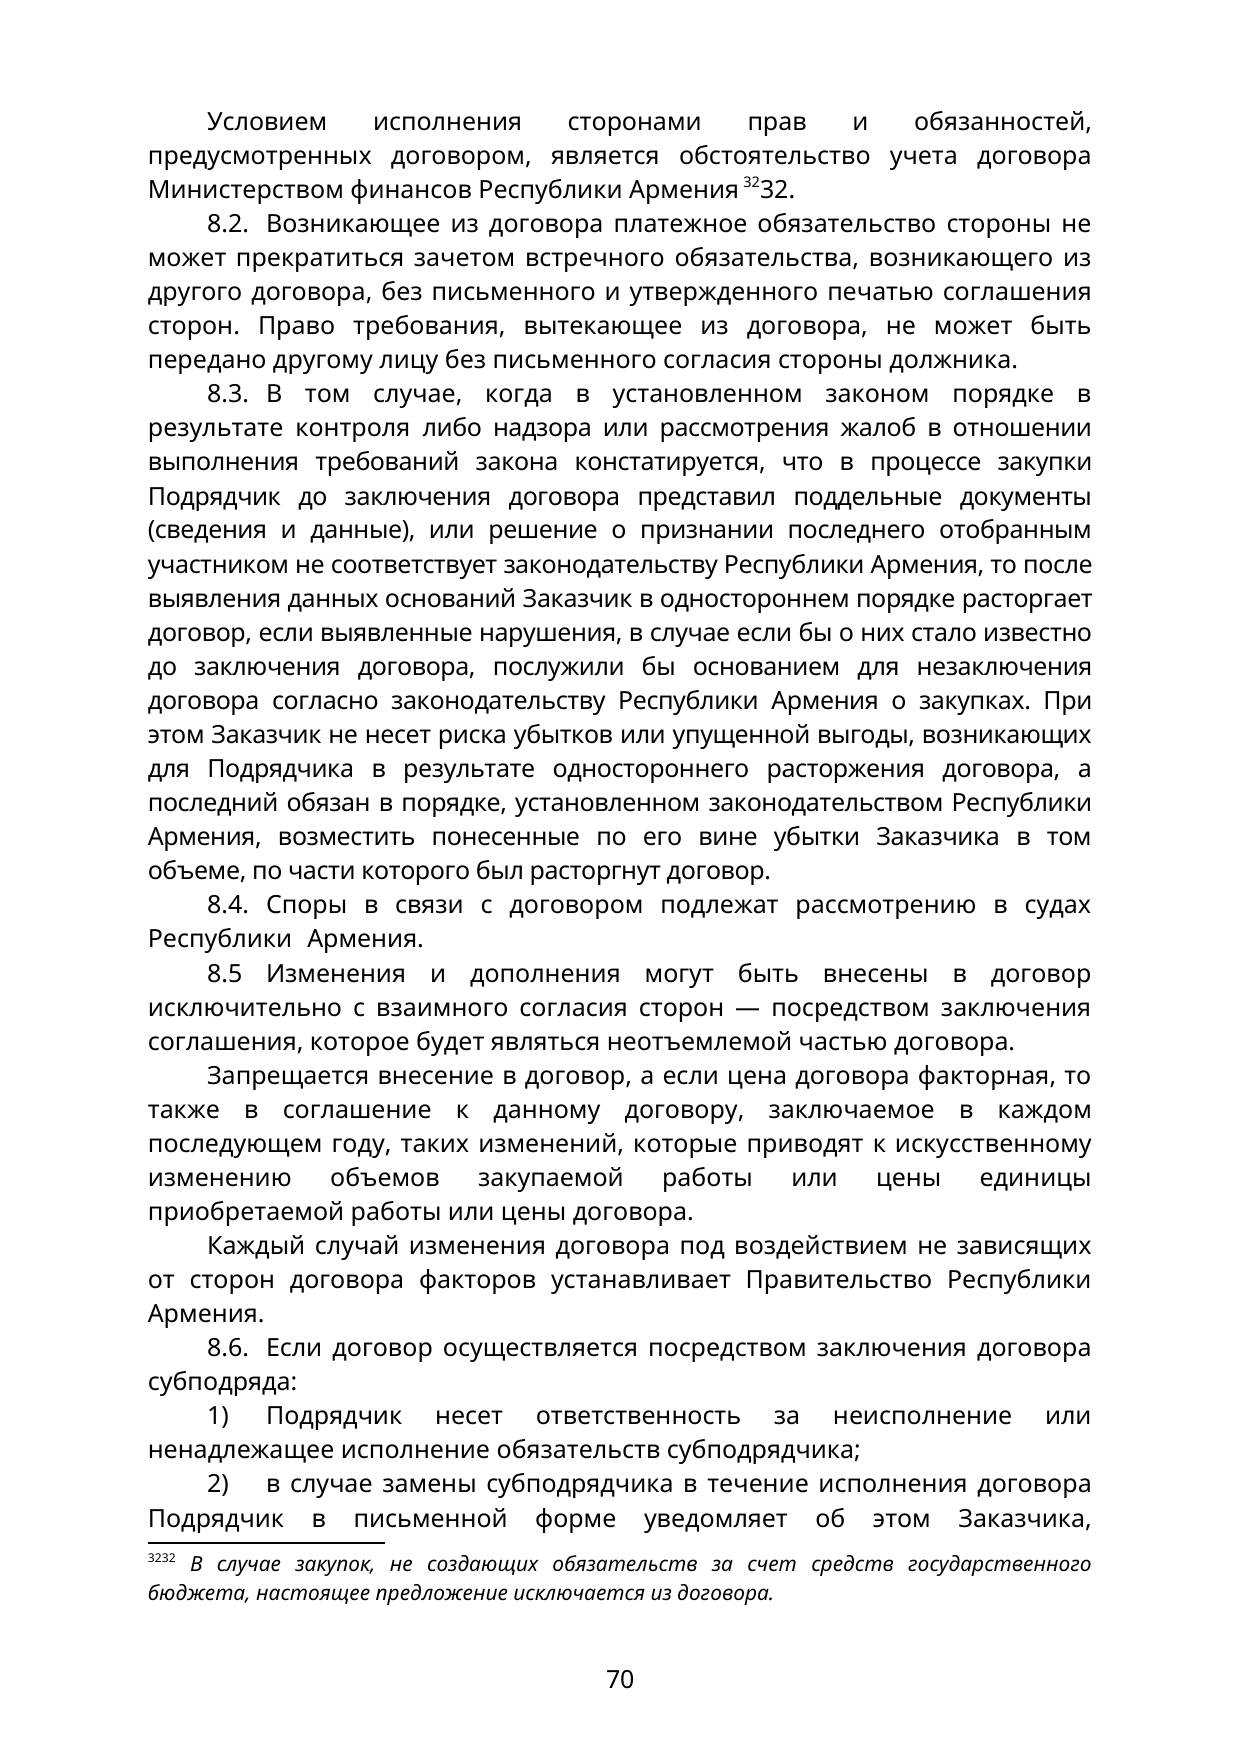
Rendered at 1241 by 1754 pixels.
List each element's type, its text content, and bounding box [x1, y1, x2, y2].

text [148, 1466, 1092, 1534]
text Условием исполнения сторонами прав и обязанностей, предусмотренных договором, является обстоятельство учета договора Министерством финансов Республики Армения 32. [148, 103, 1092, 206]
text 8.6. Если договор осуществляется посредством заключения договора субподряда: [148, 1330, 1092, 1398]
text 8.5 Изменения и дополнения могут быть внесены в договор исключительно с взаимного согласия сторон — посредством заключения соглашения, которое будет являться неотъемлемой частью договора. [148, 955, 1092, 1057]
text 8.4. Споры в связи с договором подлежат рассмотрению в судах Республики Армения. [148, 887, 1092, 955]
text Каждый случай изменения договора под воздействием не зависящих от сторон договора факторов устанавливает Правительство Республики Армения. [148, 1228, 1092, 1330]
text 8.2. Возникающее из договора платежное обязательство стороны не может прекратиться зачетом встречного обязательства, возникающего из другого договора, без письменного и утвержденного печатью соглашения сторон. Право требования, вытекающее из договора, не может быть передано другому лицу без письменного согласия стороны должника. [148, 206, 1092, 376]
text 8.3. В том случае, когда в установленном законом порядке в результате контроля либо надзора или рассмотрения жалоб в отношении выполнения требований закона констатируется, что в процессе закупки Подрядчик до заключения договора представил поддельные документы (сведения и данные), или решение о признании последнего отобранным участником не соответствует законодательству Республики Армения, то после выявления данных оснований Заказчик в одностороннем порядке расторгает договор, если выявленные нарушения, в случае если бы о них стало известно до заключения договора, послужили бы основанием для незаключения договора согласно законодательству Республики Армения о закупках. При этом Заказчик не несет риска убытков или упущенной выгоды, возникающих для Подрядчика в результате одностороннего расторжения договора, а последний обязан в порядке, установленном законодательством Республики Армения, возместить понесенные по его вине убытки Заказчика в том объеме, по части которого был расторгнут договор. [148, 376, 1092, 887]
text Запрещается внесение в договор, а если цена договора факторная, то также в соглашение к данному договору, заключаемое в каждом последующем году, таких изменений, которые приводят к искусственному изменению объемов закупаемой работы или цены единицы приобретаемой работы или цены договора. [148, 1057, 1092, 1228]
text 1) Подрядчик несет ответственность за неисполнение или ненадлежащее исполнение обязательств субподрядчика; [148, 1398, 1092, 1466]
